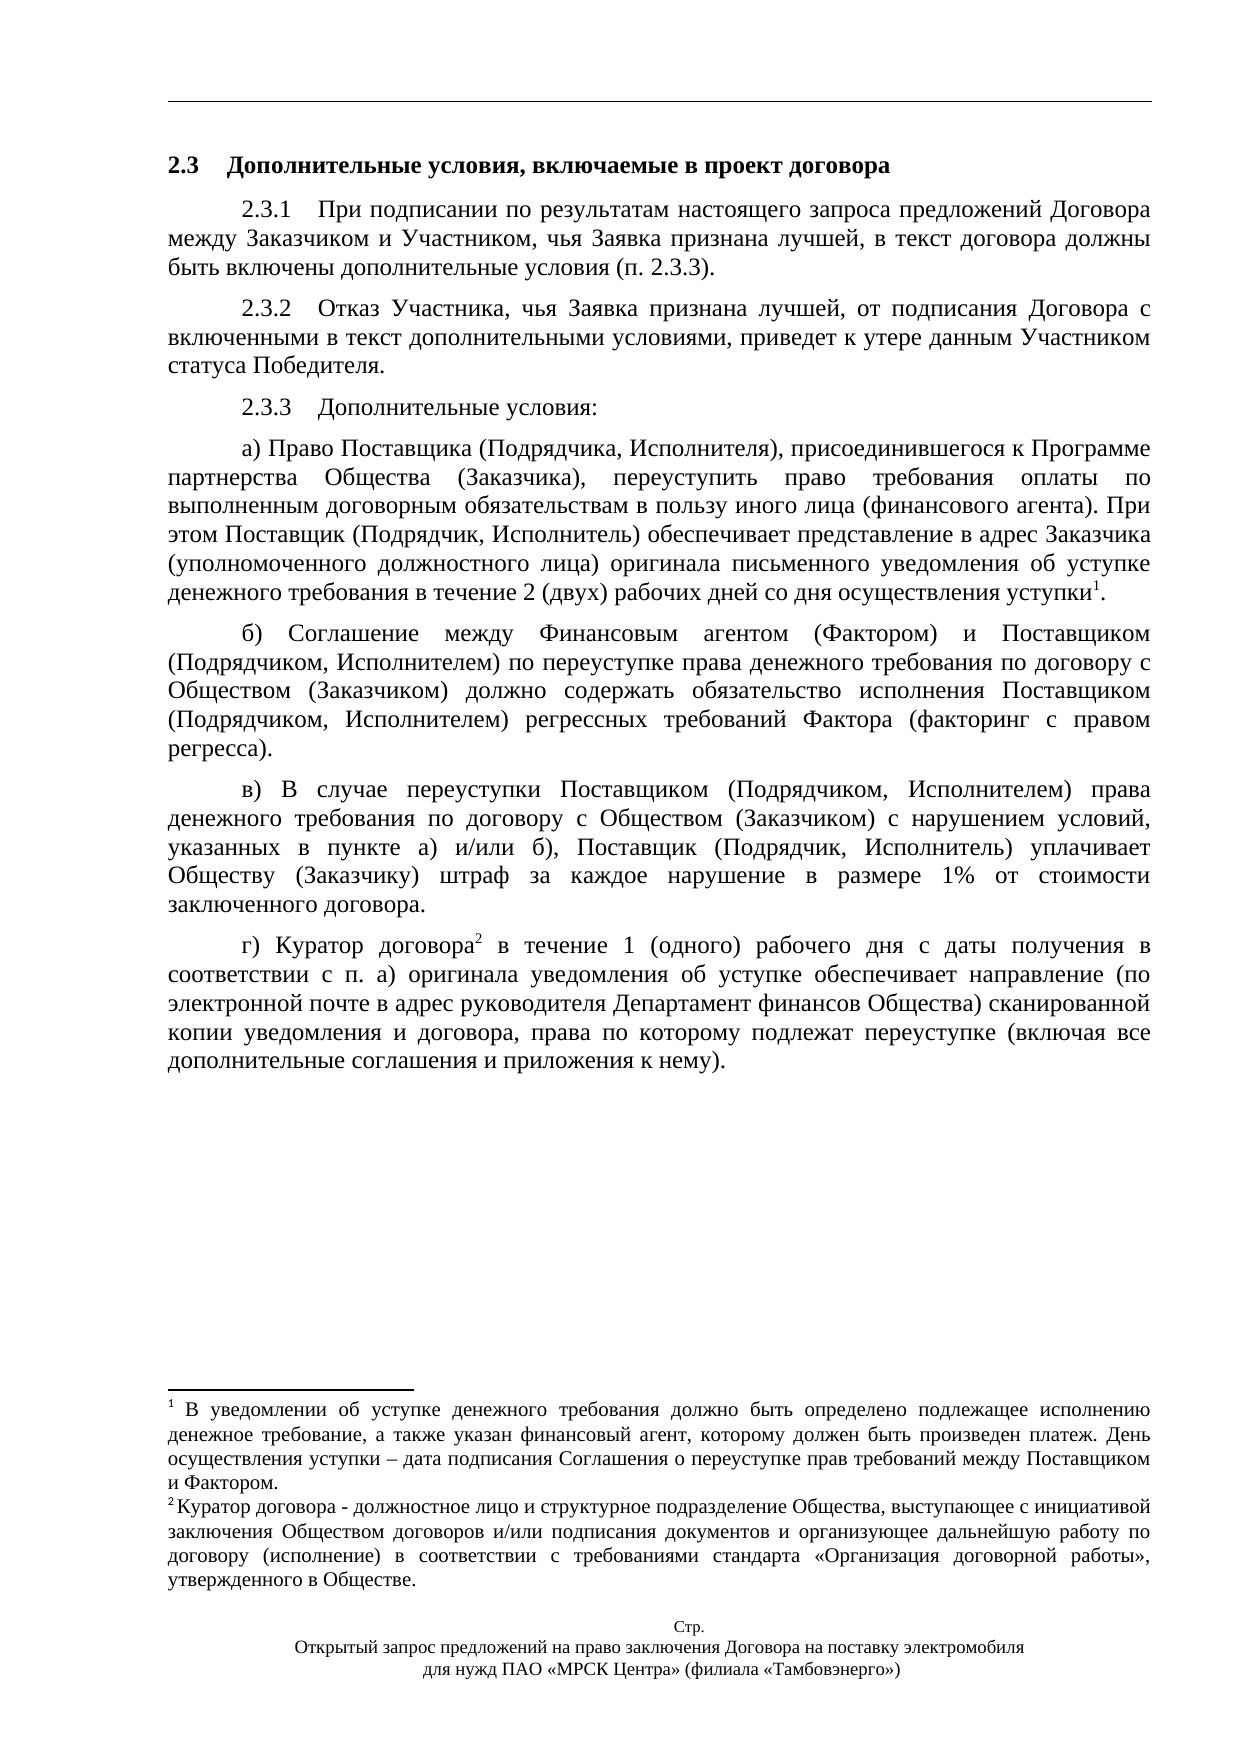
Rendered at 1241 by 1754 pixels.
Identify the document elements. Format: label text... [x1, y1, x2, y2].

subtitle Отказ Участника, чья Заявка признана лучшей, от подписания Договора с включенными в текст дополнительными условиями, приведет к утере данным Участником статуса Победителя. [168, 293, 1152, 379]
subtitle Дополнительные условия: [168, 392, 1152, 420]
subtitle г) Куратор договора в течение 1 (одного) рабочего дня с даты получения в соответствии с п. а) оригинала уведомления об уступке обеспечивает направление (по электронной почте в адрес руководителя Департамент финансов Общества) сканированной копии уведомления и договора, права по которому подлежат переуступке (включая все дополнительные соглашения и приложения к нему). [168, 930, 1152, 1074]
subtitle При подписании по результатам настоящего запроса предложений Договора между Заказчиком и Участником, чья Заявка признана лучшей, в текст договора должны быть включены дополнительные условия (п. 2.3.3). [168, 194, 1152, 280]
subtitle а) Право Поставщика (Подрядчика, Исполнителя), присоединившегося к Программе партнерства Общества (Заказчика), переуступить право требования оплаты по выполненным договорным обязательствам в пользу иного лица (финансового агента). При этом Поставщик (Подрядчик, Исполнитель) обеспечивает представление в адрес Заказчика (уполномоченного должностного лица) оригинала письменного уведомления об уступке денежного требования в течение 2 (двух) рабочих дней со дня осуществления уступки. [168, 433, 1152, 605]
subtitle Дополнительные условия, включаемые в проект договора [168, 150, 1152, 179]
subtitle б) Соглашение между Финансовым агентом (Фактором) и Поставщиком (Подрядчиком, Исполнителем) по переуступке права денежного требования по договору с Обществом (Заказчиком) должно содержать обязательство исполнения Поставщиком (Подрядчиком, Исполнителем) регрессных требований Фактора (факторинг с правом регресса). [168, 618, 1152, 762]
subtitle в) В случае переуступки Поставщиком (Подрядчиком, Исполнителем) права денежного требования по договору с Обществом (Заказчиком) с нарушением условий, указанных в пункте а) и/или б), Поставщик (Подрядчик, Исполнитель) уплачивает Обществу (Заказчику) штраф за каждое нарушение в размере 1% от стоимости заключенного договора. [168, 774, 1152, 918]
